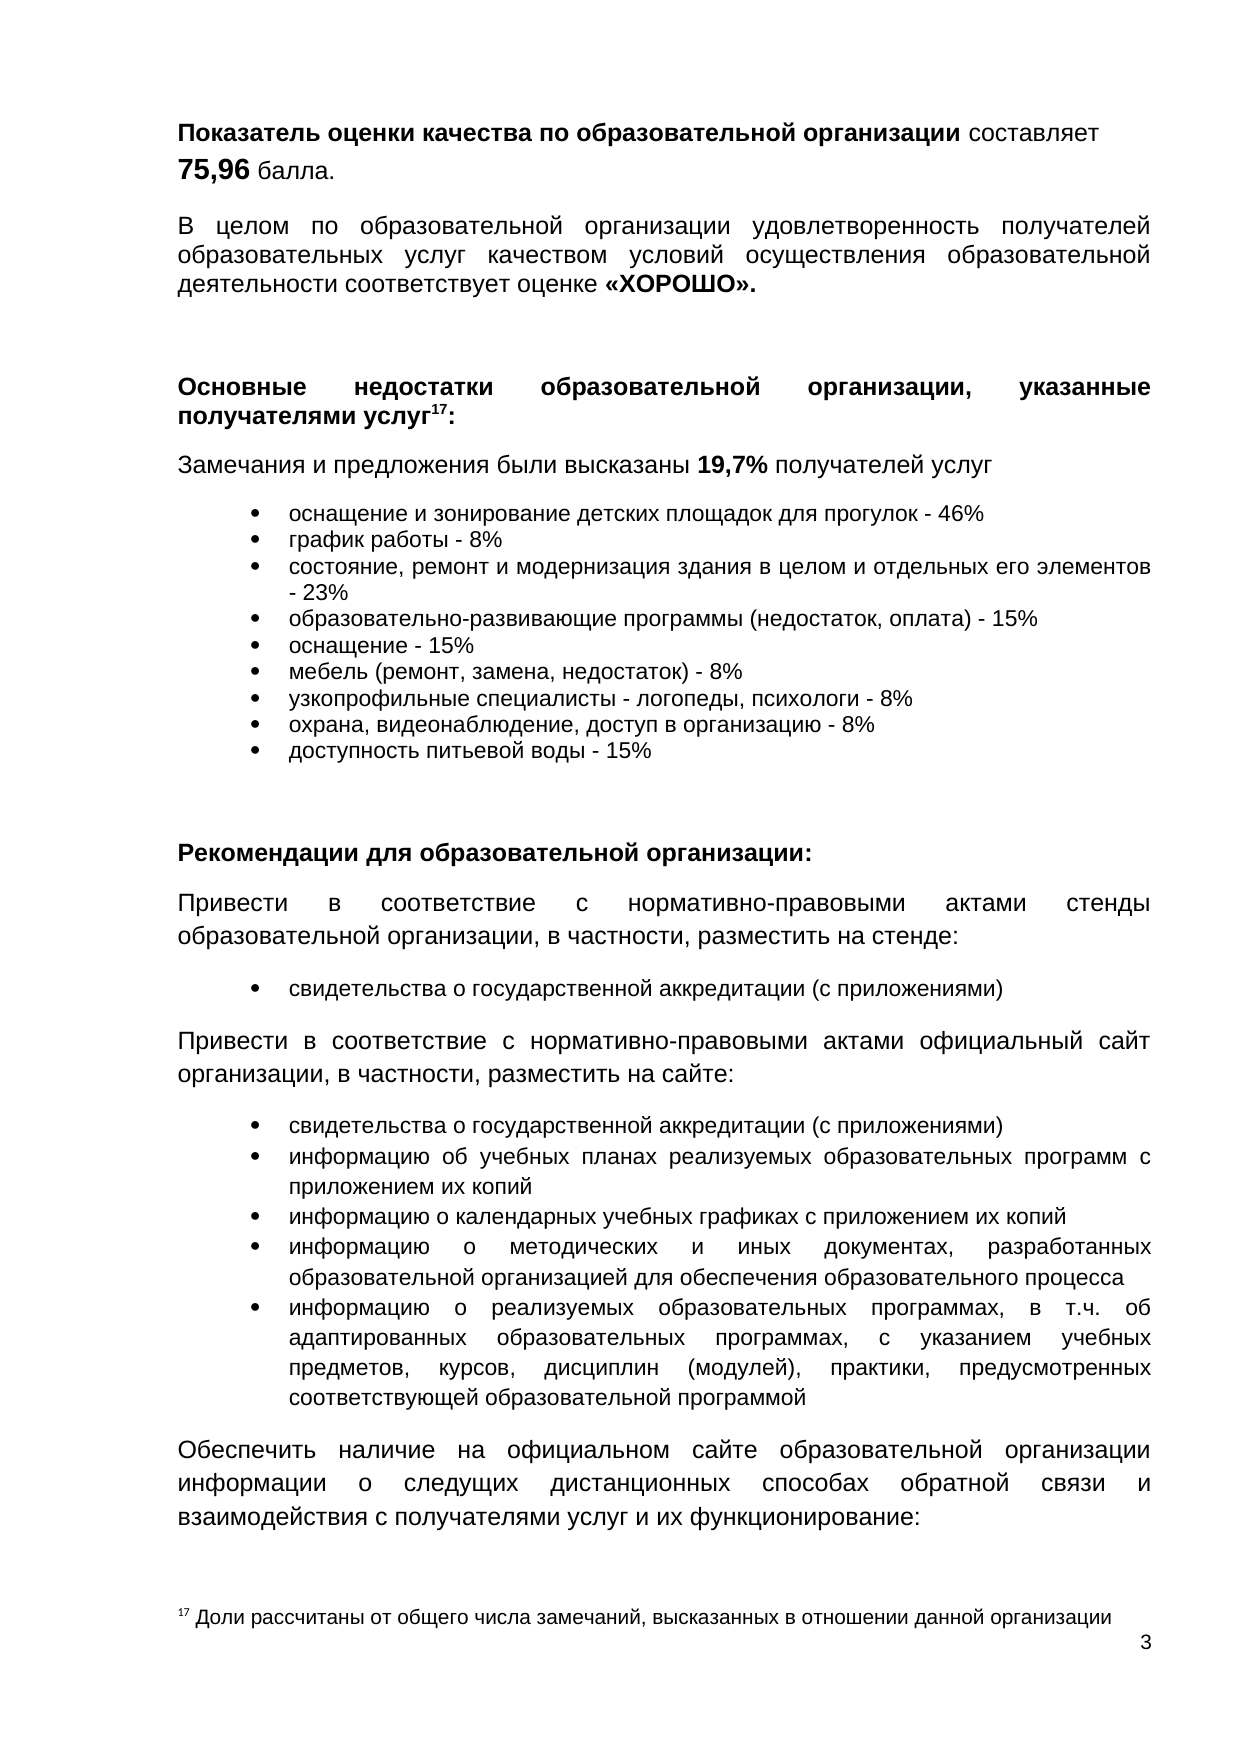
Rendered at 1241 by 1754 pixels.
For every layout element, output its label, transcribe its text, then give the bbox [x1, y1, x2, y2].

text Привести в соответствие с нормативно-правовыми актами стенды образовательной организации, в частности, разместить на стенде: [177, 888, 1152, 949]
text Основные недостатки образовательной организации, указанные получателями услуг: [177, 372, 1152, 429]
list информацию об учебных планах реализуемых образовательных программ с приложением их копий [251, 1143, 1152, 1199]
list информацию о календарных учебных графиках с приложением их копий [251, 1203, 1152, 1229]
list охрана, видеонаблюдение, доступ в организацию - 8% [251, 711, 1152, 737]
list свидетельства о государственной аккредитации (с приложениями) [251, 974, 1152, 1001]
text В целом по образовательной организации удовлетворенность получателей образовательных услуг качеством условий осуществления образовательной деятельности соответствует оценке «ХОРОШО». [177, 211, 1152, 297]
list доступность питьевой воды - 15% [251, 737, 1152, 763]
list свидетельства о государственной аккредитации (с приложениями) [251, 1112, 1152, 1139]
text Привести в соответствие с нормативно-правовыми актами официальный сайт организации, в частности, разместить на сайте: [177, 1026, 1152, 1087]
text Обеспечить наличие на официальном сайте образовательной организации информации о следущих дистанционных способах обратной связи и взаимодействия с получателями услуг и их функционирование: [177, 1435, 1152, 1530]
list информацию о методических и иных документах, разработанных образовательной организацией для обеспечения образовательного процесса [251, 1233, 1152, 1290]
text Рекомендации для образовательной организации: [177, 838, 1152, 867]
list информацию о реализуемых образовательных программах, в т.ч. об адаптированных образовательных программах, с указанием учебных предметов, курсов, дисциплин (модулей), практики, предусмотренных соответствующей образовательной программой [251, 1294, 1152, 1411]
text Замечания и предложения были высказаны 19,7% получателей услуг [177, 450, 1152, 479]
list оснащение и зонирование детских площадок для прогулок - 46% [251, 500, 1152, 526]
list состояние, ремонт и модернизация здания в целом и отдельных его элементов - 23% [251, 553, 1152, 605]
list оснащение - 15% [251, 632, 1152, 658]
list график работы - 8% [251, 526, 1152, 553]
list образовательно-развивающие программы (недостаток, оплата) - 15% [251, 605, 1152, 632]
list узкопрофильные специалисты - логопеды, психологи - 8% [251, 684, 1152, 711]
list мебель (ремонт, замена, недостаток) - 8% [251, 658, 1152, 684]
text Показатель оценки качества по образовательной организации составляет 75,96 балла. [177, 118, 1152, 185]
